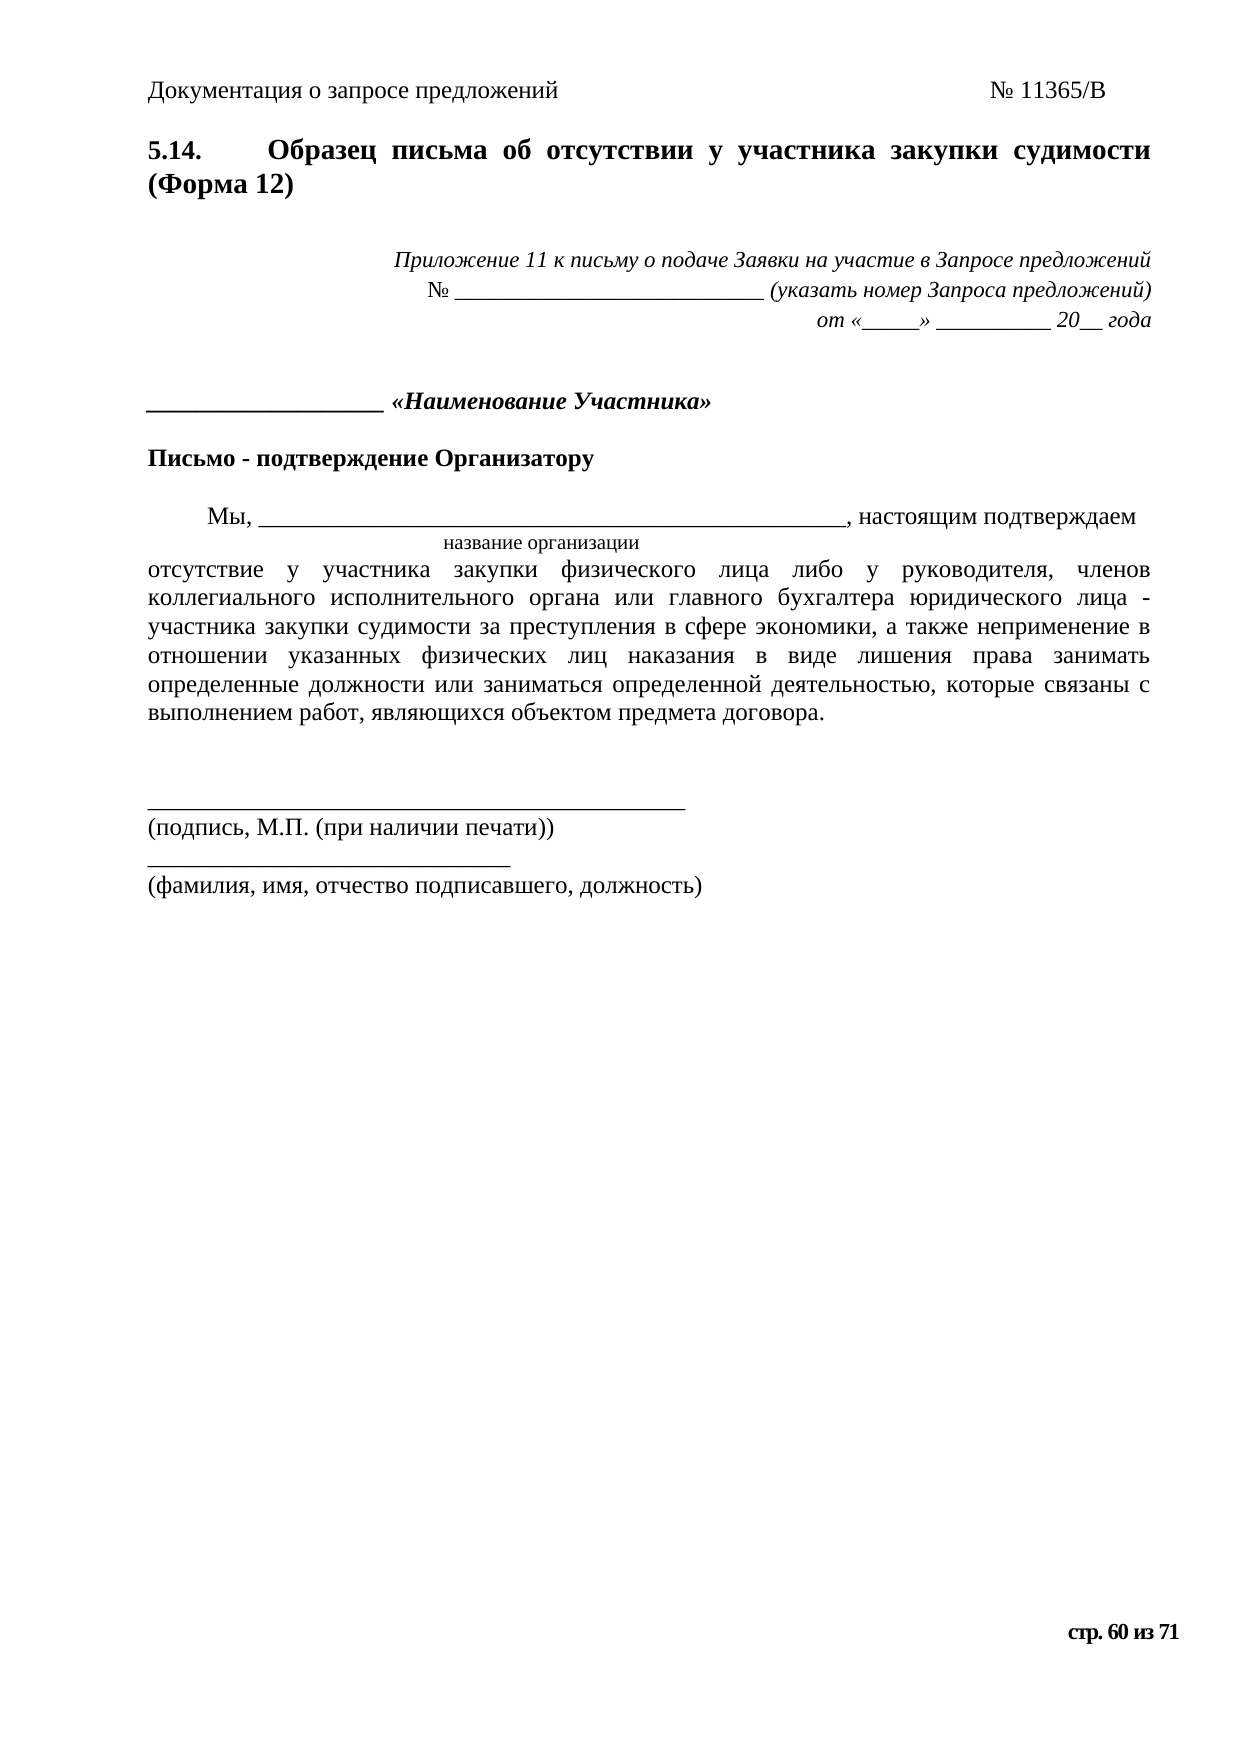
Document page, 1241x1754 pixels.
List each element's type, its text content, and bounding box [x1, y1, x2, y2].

text отсутствие у участника закупки физического лица либо у руководителя, членов коллегиального исполнительного органа или главного бухгалтера юридического лица - участника закупки судимости за преступления в сфере экономики, а также неприменение в отношении указанных физических лиц наказания в виде лишения права занимать определенные должности или заниматься определенной деятельностью, которые связаны с выполнением работ, являющихся объектом предмета договора. [148, 554, 1152, 726]
text Письмо - подтверждение Организатору [148, 443, 1152, 472]
text (фамилия, имя, отчество подписавшего, должность) [148, 870, 1152, 899]
text Мы, _______________________________________________, настоящим подтверждаем [148, 501, 1152, 529]
list от «_____» __________ 20__ года [211, 306, 1152, 332]
text название организации [384, 529, 1152, 554]
text (подпись, М.П. (при наличии печати)) [148, 812, 1152, 841]
list Образец письма об отсутствии у участника закупки судимости (Форма 12) [148, 132, 1152, 199]
text _____________________________ [148, 841, 1152, 870]
text ___________________________________________ [148, 784, 1152, 812]
list Приложение 11 к письму о подаче Заявки на участие в Запросе предложений [211, 246, 1152, 272]
text ___________________ «Наименование Участника» [148, 386, 1152, 414]
list № ___________________________ (указать номер Запроса предложений) [211, 276, 1152, 302]
